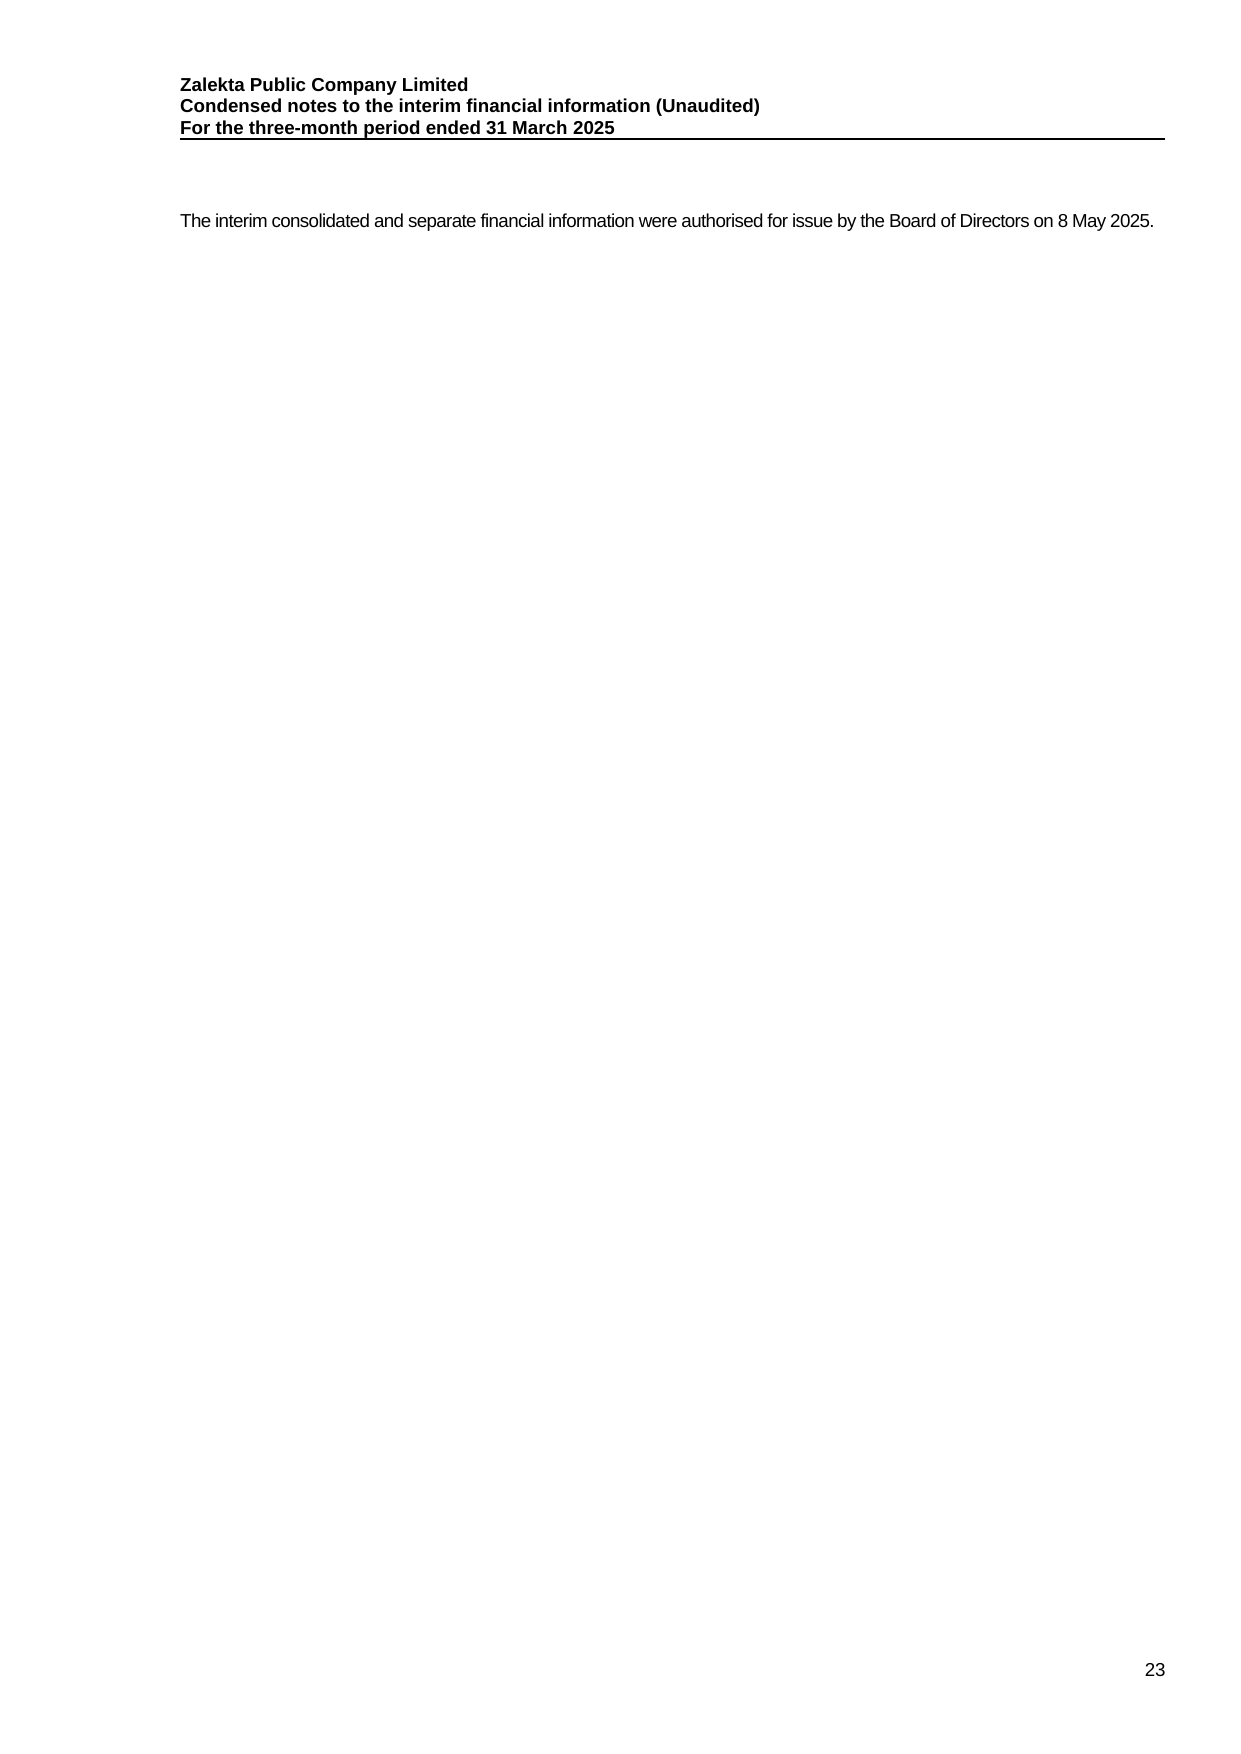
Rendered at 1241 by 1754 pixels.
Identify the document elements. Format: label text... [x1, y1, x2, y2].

text The interim consolidated and separate financial information were authorised for issue by the Board of Directors on 8 May 2025. [180, 210, 1165, 231]
